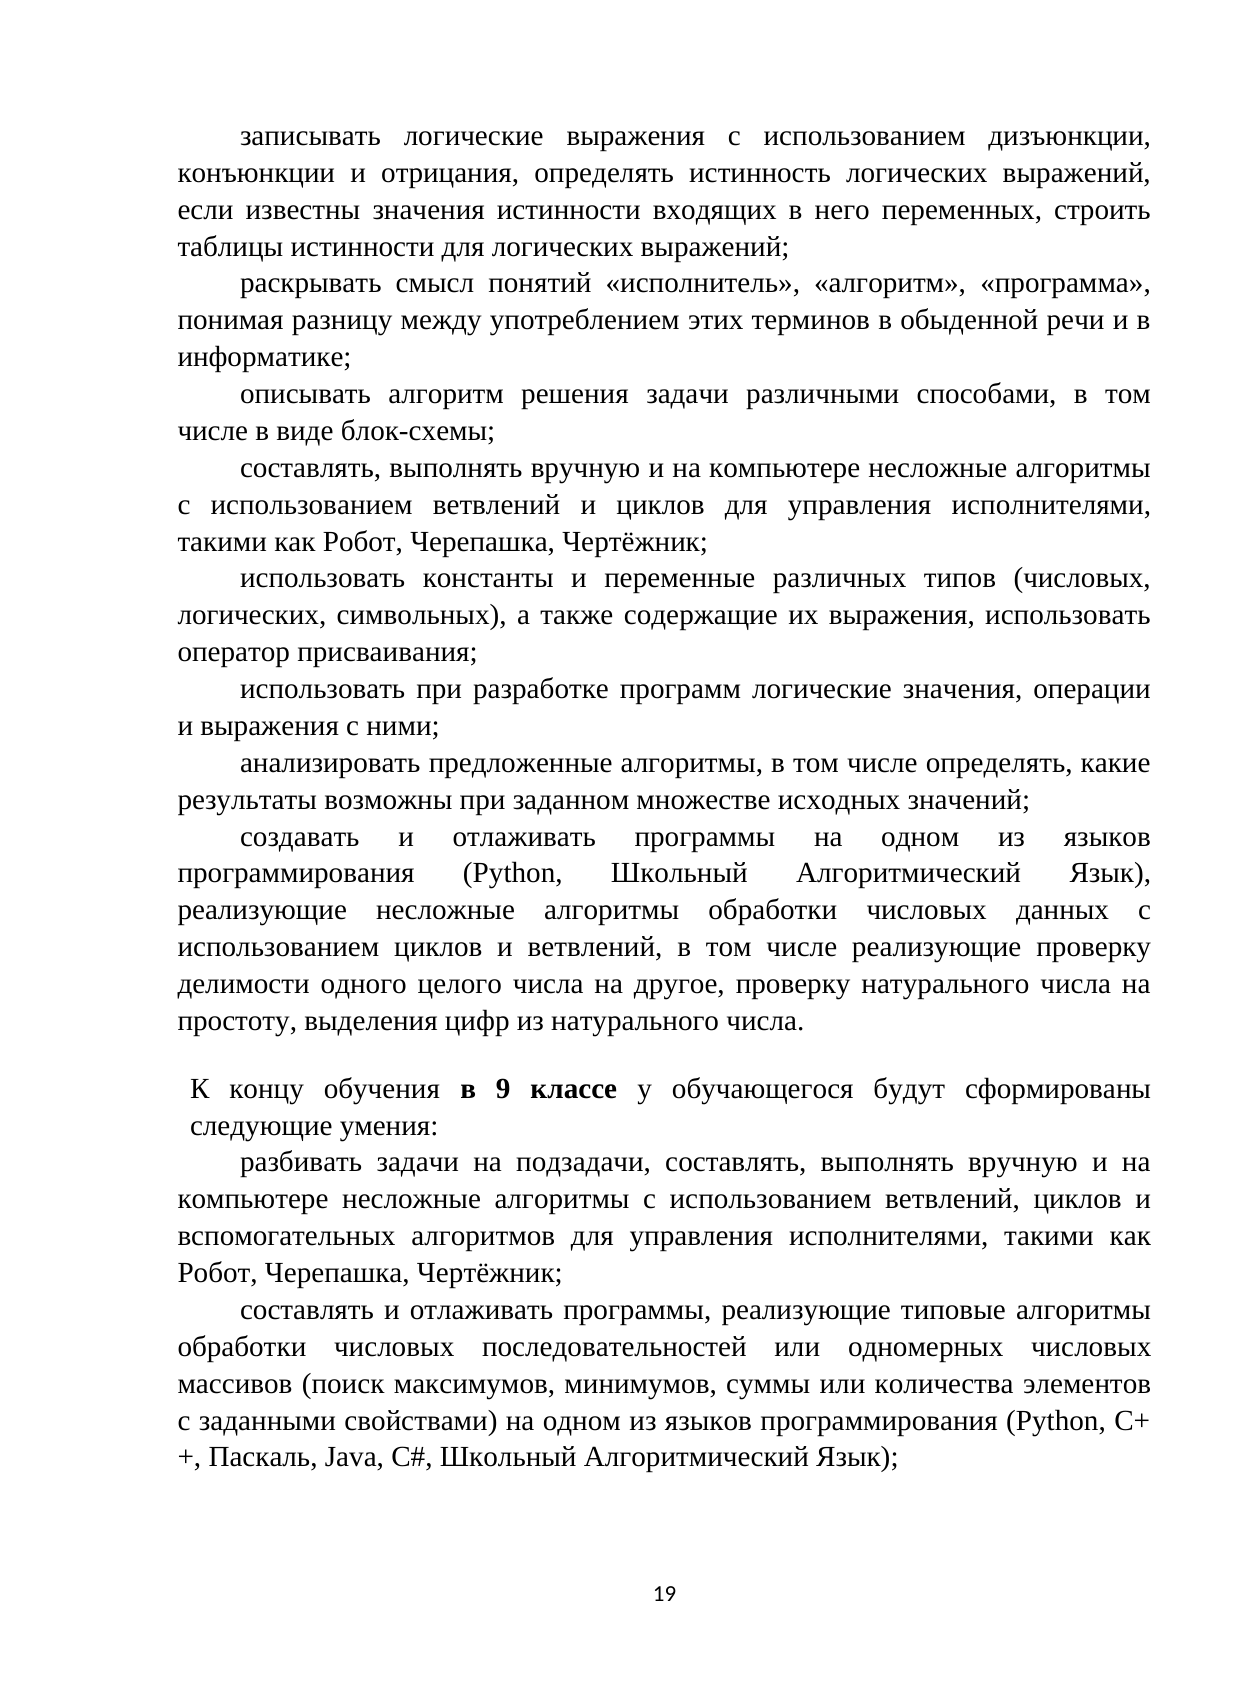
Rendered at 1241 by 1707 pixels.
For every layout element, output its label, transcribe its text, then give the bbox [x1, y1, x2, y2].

text К концу обучения в 9 классе у обучающегося будут сформированы следующие умения: [190, 1071, 1152, 1141]
text использовать константы и переменные различных типов (числовых, логических, символьных), а также содержащие их выражения, использовать оператор присваивания; [177, 561, 1152, 668]
text составлять и отлаживать программы, реализующие типовые алгоритмы обработки числовых последовательностей или одномерных числовых массивов (поиск максимумов, минимумов, суммы или количества элементов с заданными свойствами) на одном из языков программирования (Python, C++, Паскаль, Java, C#, Школьный Алгоритмический Язык); [177, 1292, 1152, 1473]
text раскрывать смысл понятий «исполнитель», «алгоритм», «программа», понимая разницу между употреблением этих терминов в обыденной речи и в информатике; [177, 266, 1152, 373]
text разбивать задачи на подзадачи, составлять, выполнять вручную и на компьютере несложные алгоритмы с использованием ветвлений, циклов и вспомогательных алгоритмов для управления исполнителями, такими как Робот, Черепашка, Чертёжник; [177, 1144, 1152, 1289]
text создавать и отлаживать программы на одном из языков программирования (Python, Школьный Алгоритмический Язык), реализующие несложные алгоритмы обработки числовых данных с использованием циклов и ветвлений, в том числе реализующие проверку делимости одного целого числа на другое, проверку натурального числа на простоту, выделения цифр из натурального числа. [177, 819, 1152, 1037]
text использовать при разработке программ логические значения, операции и выражения с ними; [177, 671, 1152, 742]
text анализировать предложенные алгоритмы, в том числе определять, какие результаты возможны при заданном множестве исходных значений; [177, 745, 1152, 815]
text записывать логические выражения с использованием дизъюнкции, конъюнкции и отрицания, определять истинность логических выражений, если известны значения истинности входящих в него переменных, строить таблицы истинности для логических выражений; [177, 118, 1152, 262]
text составлять, выполнять вручную и на компьютере несложные алгоритмы с использованием ветвлений и циклов для управления исполнителями, такими как Робот, Черепашка, Чертёжник; [177, 450, 1152, 557]
text описывать алгоритм решения задачи различными способами, в том числе в виде блок-схемы; [177, 376, 1152, 447]
